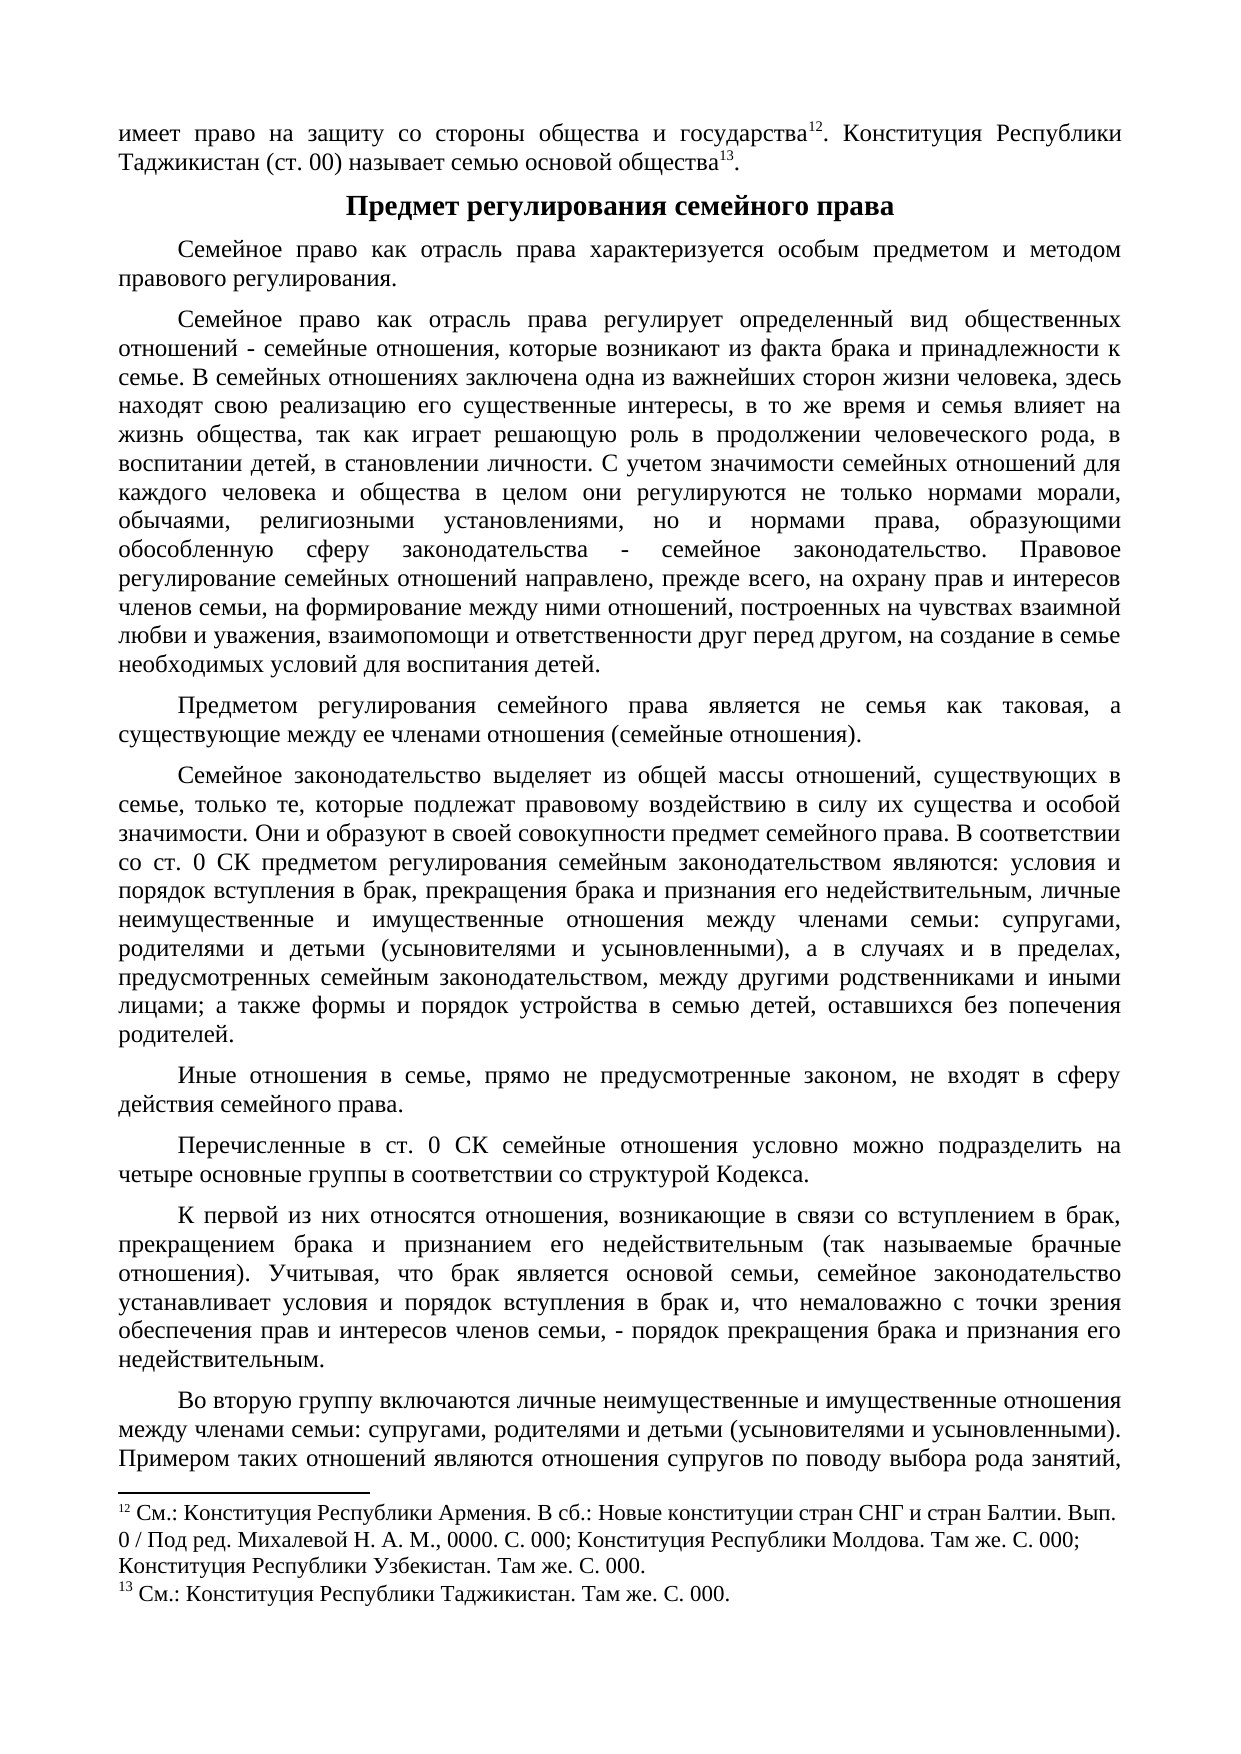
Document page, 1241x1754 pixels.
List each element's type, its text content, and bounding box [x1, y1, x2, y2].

text Предметом регулирования семейного права является не семья как таковая, а существующие между ее членами отношения (семейные отношения). [118, 690, 1122, 748]
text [118, 118, 1122, 176]
text К первой из них относятся отношения, возникающие в связи со вступлением в брак, прекращением брака и признанием его недействительным (так называемые брачные отношения). Учитывая, что брак является основой семьи, семейное законодательство устанавливает условия и порядок вступления в брак и, что немаловажно с точки зрения обеспечения прав и интересов членов семьи, - порядок прекращения брака и признания его недействительным. [118, 1200, 1122, 1373]
text Предмет регулирования семейного права [118, 188, 1122, 222]
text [118, 1385, 1122, 1472]
text Семейное право как отрасль права регулирует определенный вид общественных отношений - семейные отношения, которые возникают из факта брака и принадлежности к семье. В семейных отношениях заключена одна из важнейших сторон жизни человека, здесь находят свою реализацию его существенные интересы, в то же время и семья влияет на жизнь общества, так как играет решающую роль в продолжении человеческого рода, в воспитании детей, в становлении личности. С учетом значимости семейных отношений для каждого человека и общества в целом они регулируются не только нормами морали, обычаями, религиозными установлениями, но и нормами права, образующими обособленную сферу законодательства - семейное законодательство. Правовое регулирование семейных отношений направлено, прежде всего, на охрану прав и интересов членов семьи, на формирование между ними отношений, построенных на чувствах взаимной любви и уважения, взаимопомощи и ответственности друг перед другом, на создание в семье необходимых условий для воспитания детей. [118, 304, 1122, 678]
text Семейное право как отрасль права характеризуется особым предметом и методом правового регулирования. [118, 234, 1122, 292]
text Иные отношения в семье, прямо не предусмотренные законом, не входят в сферу действия семейного права. [118, 1060, 1122, 1118]
text Семейное законодательство выделяет из общей массы отношений, существующих в семье, только те, которые подлежат правовому воздействию в силу их существа и особой значимости. Они и образуют в своей совокупности предмет семейного права. В соответствии со ст. 0 СК предметом регулирования семейным законодательством являются: условия и порядок вступления в брак, прекращения брака и признания его недействительным, личные неимущественные и имущественные отношения между членами семьи: супругами, родителями и детьми (усыновителями и усыновленными), а в случаях и в пределах, предусмотренных семейным законодательством, между другими родственниками и иными лицами; а также формы и порядок устройства в семью детей, оставшихся без попечения родителей. [118, 760, 1122, 1048]
text Перечисленные в ст. 0 СК семейные отношения условно можно подразделить на четыре основные группы в соответствии со структурой Кодекса. [118, 1130, 1122, 1188]
